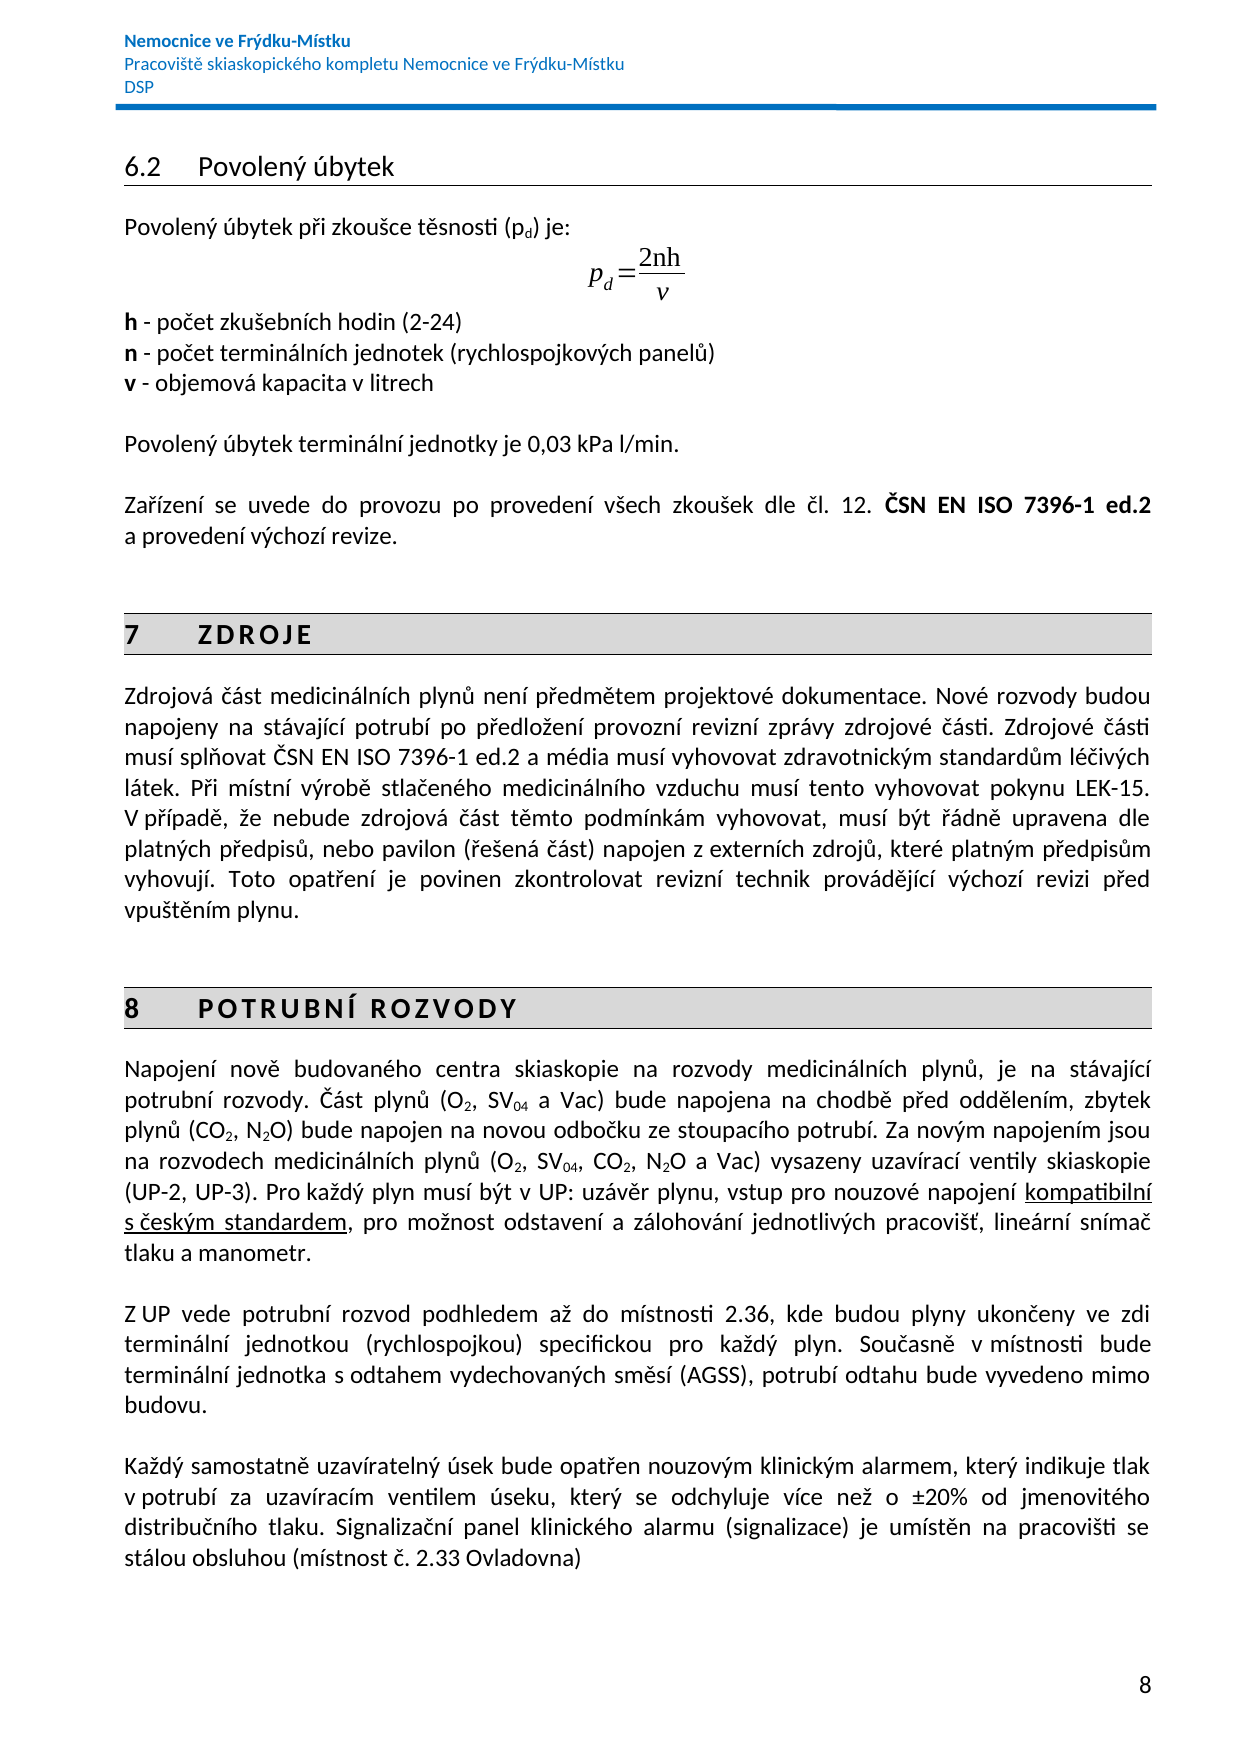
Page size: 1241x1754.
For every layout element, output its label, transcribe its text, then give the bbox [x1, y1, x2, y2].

text Povolený úbytek terminální jednotky je 0,03 kPa l/min. [124, 429, 1152, 459]
text Každý samostatně uzavíratelný úsek bude opatřen nouzovým klinickým alarmem, který indikuje tlak v potrubí za uzavíracím ventilem úseku, který se odchyluje více než o ±20% od jmenovitého distribučního tlaku. Signalizační panel klinického alarmu (signalizace) je umístěn na pracovišti se stálou obsluhou (místnost č. 2.33 Ovladovna) [124, 1450, 1152, 1572]
text Zařízení se uvede do provozu po provedení všech zkoušek dle čl. 12. ČSN EN ISO 7396-1 ed.2 a provedení výchozí revize. [124, 490, 1152, 551]
text h - počet zkušebních hodin (2-24) [124, 307, 1152, 337]
text v - objemová kapacita v litrech [124, 368, 1152, 398]
text n - počet terminálních jednotek (rychlospojkových panelů) [124, 337, 1152, 368]
subtitle Povolený úbytek [124, 148, 1152, 185]
text Povolený úbytek při zkoušce těsnosti (pd) je: [124, 211, 1152, 242]
subtitle Potrubní rozvody [124, 988, 1152, 1028]
text Z UP vede potrubní rozvod podhledem až do místnosti 2.36, kde budou plyny ukončeny ve zdi terminální jednotkou (rychlospojkou) specifickou pro každý plyn. Současně v místnosti bude terminální jednotka s odtahem vydechovaných směsí (AGSS), potrubí odtahu bude vyvedeno mimo budovu. [124, 1298, 1152, 1420]
subtitle Zdroje [124, 614, 1152, 654]
text Zdrojová část medicinálních plynů není předmětem projektové dokumentace. Nové rozvody budou napojeny na stávající potrubí po předložení provozní revizní zprávy zdrojové části. Zdrojové části musí splňovat ČSN EN ISO 7396-1 ed.2 a média musí vyhovovat zdravotnickým standardům léčivých látek. Při místní výrobě stlačeného medicinálního vzduchu musí tento vyhovovat pokynu LEK-15. V případě, že nebude zdrojová část těmto podmínkám vyhovovat, musí být řádně upravena dle platných předpisů, nebo pavilon (řešená část) napojen z externích zdrojů, které platným předpisům vyhovují. Toto opatření je povinen zkontrolovat revizní technik provádějící výchozí revizi před vpuštěním plynu. [124, 680, 1152, 924]
text Napojení nově budovaného centra skiaskopie na rozvody medicinálních plynů, je na stávající potrubní rozvody. Část plynů (O2, SV04 a Vac) bude napojena na chodbě před oddělením, zbytek plynů (CO2, N2O) bude napojen na novou odbočku ze stoupacího potrubí. Za novým napojením jsou na rozvodech medicinálních plynů (O2, SV04, CO2, N2O a Vac) vysazeny uzavírací ventily skiaskopie (UP-2, UP-3). Pro každý plyn musí být v UP: uzávěr plynu, vstup pro nouzové napojení kompatibilní s českým standardem, pro možnost odstavení a zálohování jednotlivých pracovišť, lineární snímač tlaku a manometr. [124, 1054, 1152, 1267]
